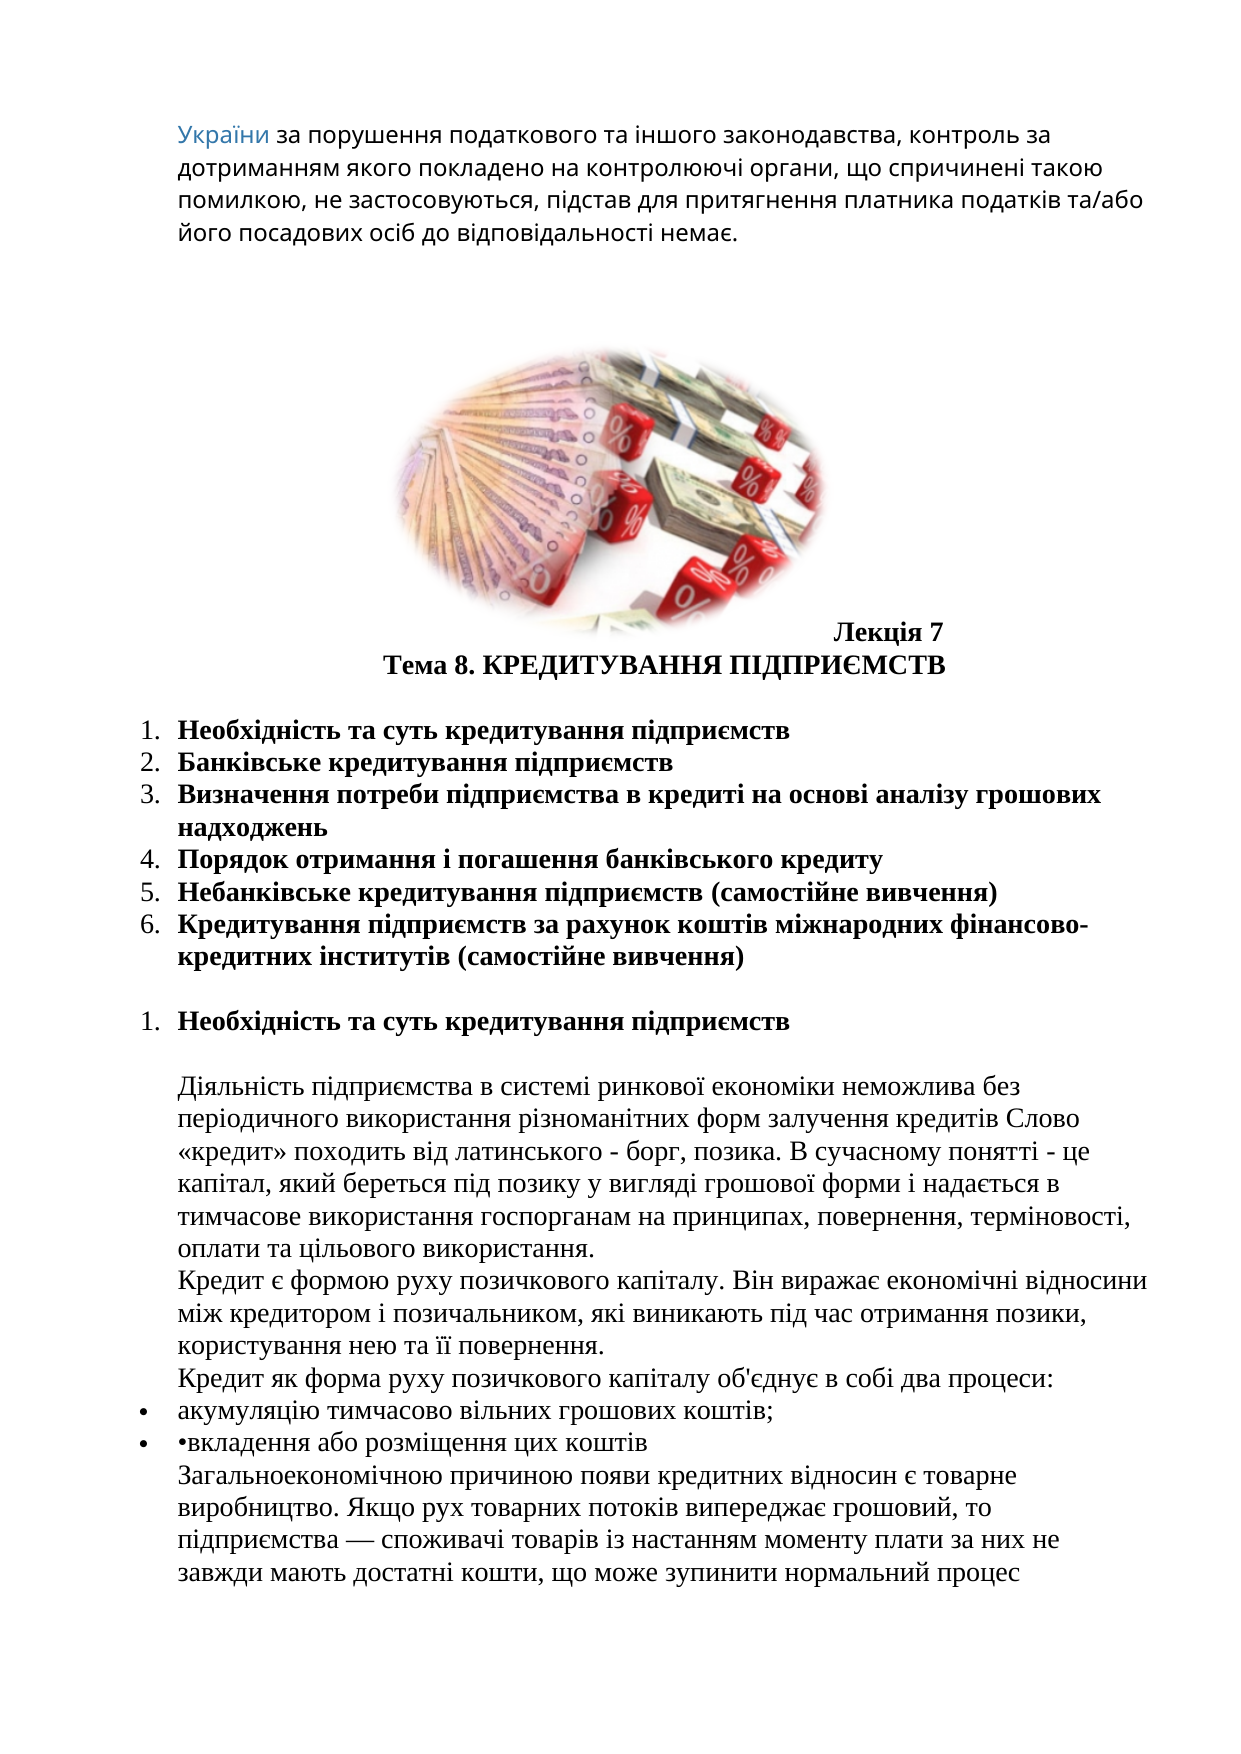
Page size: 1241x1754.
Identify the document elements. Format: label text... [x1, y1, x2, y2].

text Тема 8. КРЕДИТУВАННЯ ПІДПРИЄМСТВ [177, 648, 1152, 680]
list акумуляцію тимчасово вільних грошових коштів; [140, 1393, 1152, 1425]
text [177, 1458, 1152, 1587]
list Порядок отримання і погашення банківського кредиту [140, 842, 1152, 875]
list Необхідність та суть кредитування підприємств [140, 713, 1152, 745]
list Банківське кредитування підприємств [140, 745, 1152, 777]
list •вкладення або розміщення цих коштів [140, 1425, 1152, 1458]
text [177, 118, 1152, 248]
list Визначення потреби підприємства в кредиті на основі аналізу грошових надходжень [140, 777, 1152, 842]
text Діяльність підприємства в системі ринкової економіки неможлива без періодичного використання різноманітних форм залучення кредитів Слово «кредит» походить від латинського - борг, позика. В сучасному понятті - це капітал, який береться під позику у вигляді грошової форми і надається в тимчасове використання госпорганам на принципах, повернення, терміновості, оплати та цільового використання. [177, 1069, 1152, 1263]
list Кредитування підприємств за рахунок коштів міжнародних фінансово-кредитних інститутів (самостійне вивчення) [140, 907, 1152, 972]
list Небанківське кредитування підприємств (самостійне вивчення) [140, 875, 1152, 907]
text Кредит як форма руху позичкового капіталу об'єднує в собі два процеси: [177, 1361, 1152, 1393]
list Необхідність та суть кредитування підприємств [140, 1004, 1152, 1037]
picture [385, 341, 834, 642]
text Кредит є формою руху позичкового капіталу. Він виражає економічні відносини між кредитором і позичальником, які виникають під час отримання позики, користування нею та її повернення. [177, 1263, 1152, 1361]
